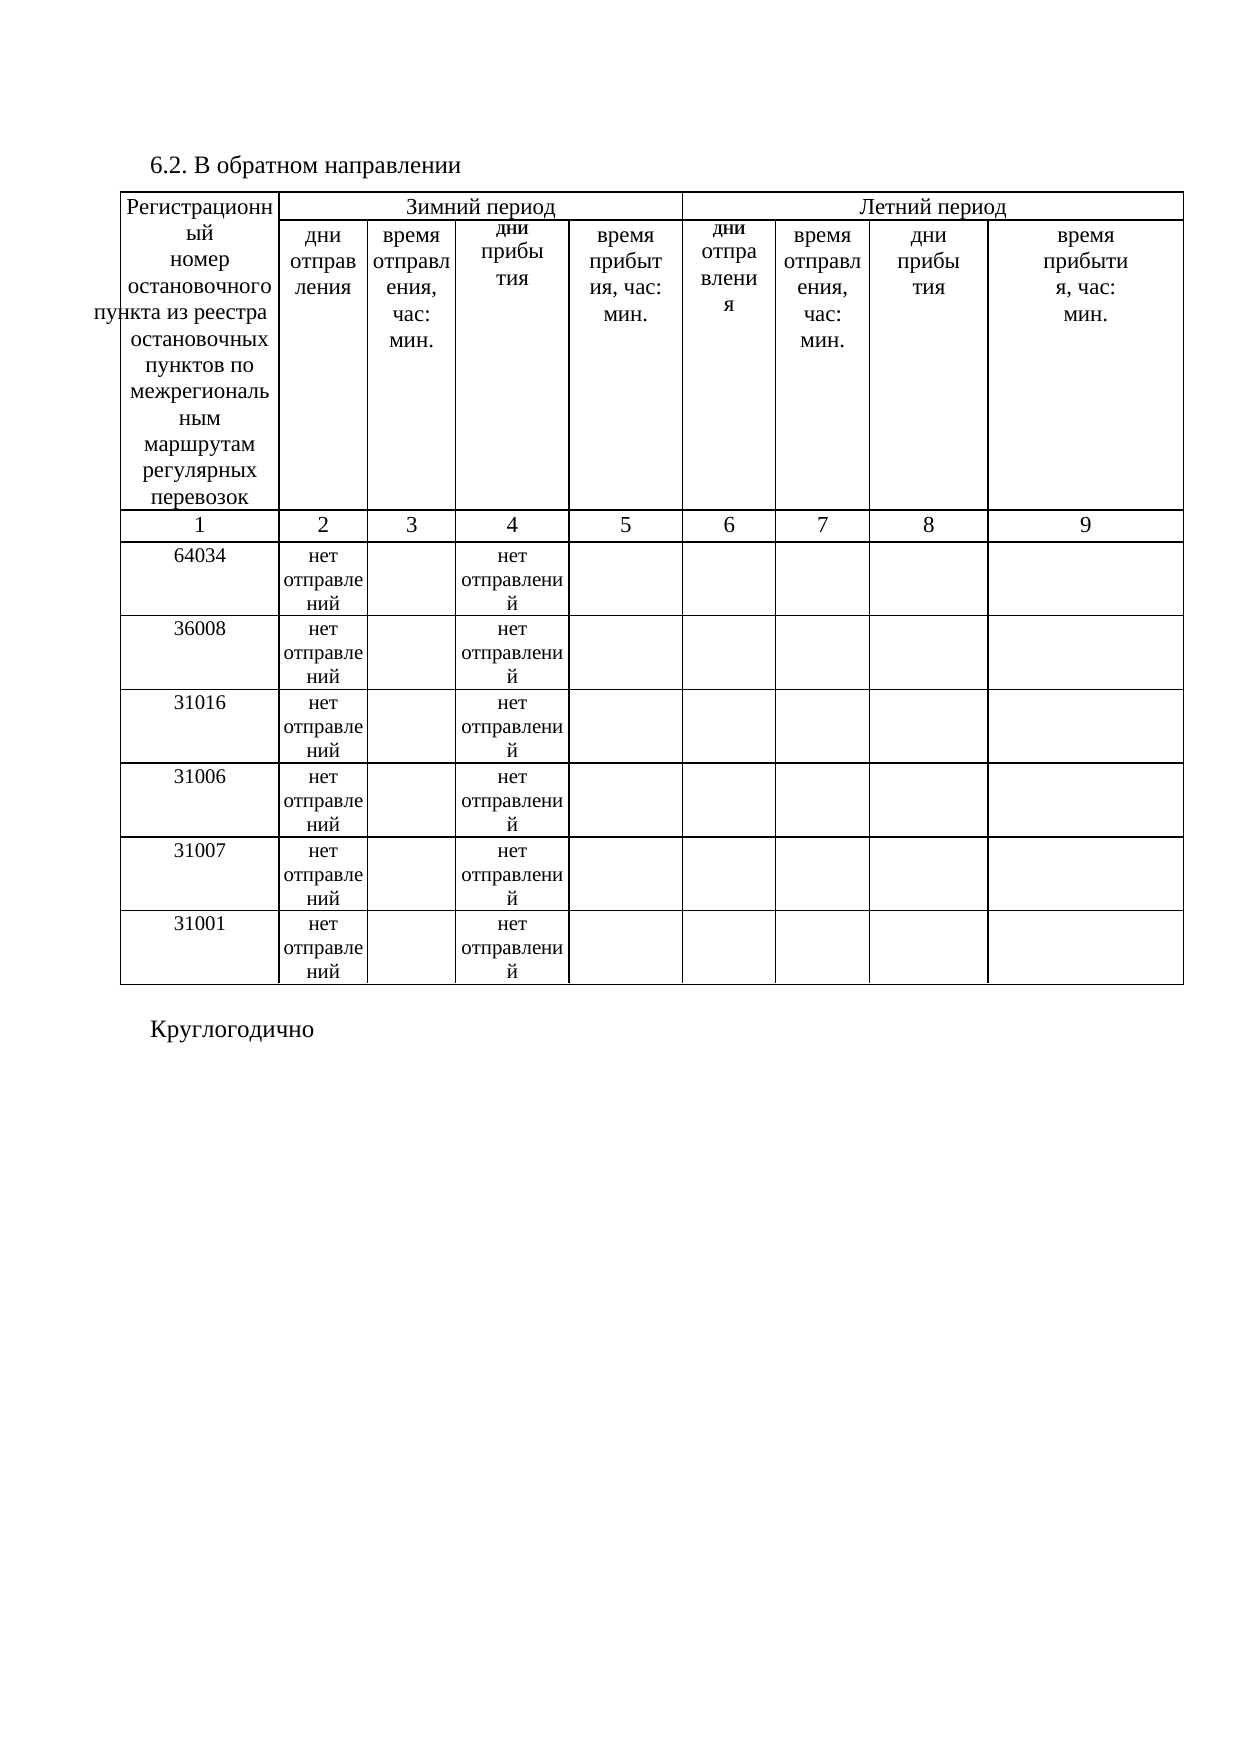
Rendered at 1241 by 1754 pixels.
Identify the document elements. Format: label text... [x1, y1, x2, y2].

table_cell дни прибы тия [870, 221, 987, 509]
table_cell [989, 911, 1183, 983]
table_cell [989, 690, 1183, 762]
table_cell [368, 838, 455, 910]
table_cell [989, 764, 1183, 836]
table_cell дни отправ ления [280, 221, 367, 509]
table_cell [570, 764, 682, 836]
table_cell [683, 838, 775, 910]
table_cell 64034 [121, 543, 278, 615]
text 6.2. В обратном направлении [150, 150, 1090, 179]
table_cell [776, 838, 869, 910]
table_cell нет отправлений [280, 616, 367, 688]
table_cell [776, 764, 869, 836]
table_cell нет отправлений [280, 543, 367, 615]
table_cell [870, 838, 987, 910]
table_cell 2 [280, 511, 367, 541]
table_cell [989, 616, 1183, 688]
table_cell [683, 543, 775, 615]
table_cell 9 [989, 511, 1183, 541]
table_cell нет отправлений [456, 543, 568, 615]
table_cell [570, 616, 682, 688]
table_cell время прибыти я, час: мин. [989, 221, 1183, 509]
table_cell [989, 543, 1183, 615]
table_cell [368, 764, 455, 836]
table_cell время прибыт ия, час: мин. [570, 221, 682, 509]
table_cell [870, 911, 987, 983]
table_cell ДНИ прибы тия [456, 221, 568, 509]
table_cell [989, 838, 1183, 910]
table_cell [368, 690, 455, 762]
table_cell 31006 [121, 764, 278, 836]
table_cell [683, 690, 775, 762]
table_cell нет отправлений [280, 690, 367, 762]
table_cell время отправл ения, час: мин. [368, 221, 455, 509]
table_cell ДНИ отпра влени я [683, 221, 775, 509]
table_cell [776, 543, 869, 615]
table_cell нет отправлений [456, 690, 568, 762]
table_cell нет отправлений [280, 764, 367, 836]
table_cell 31001 [121, 911, 278, 983]
table_cell [368, 543, 455, 615]
table_cell [368, 911, 455, 983]
table_cell [570, 690, 682, 762]
table_cell 31016 [121, 690, 278, 762]
table_cell 6 [683, 511, 775, 541]
table_cell нет отправлений [456, 764, 568, 836]
table_cell [870, 764, 987, 836]
table_cell 3 [368, 511, 455, 541]
table_cell нет отправлений [280, 911, 367, 983]
table_cell нет отправлений [456, 616, 568, 688]
text Круглогодично [150, 1014, 1090, 1042]
table_cell [870, 616, 987, 688]
table_cell 8 [870, 511, 987, 541]
table_cell [683, 911, 775, 983]
table_cell [776, 616, 869, 688]
table_cell 5 [570, 511, 682, 541]
table_cell [870, 690, 987, 762]
table_cell 1 [121, 511, 278, 541]
table_cell [870, 543, 987, 615]
table_cell [683, 616, 775, 688]
table_cell 36008 [121, 616, 278, 688]
table_cell [683, 764, 775, 836]
table_cell [570, 838, 682, 910]
table_header Летний период [683, 193, 1183, 219]
table_cell [368, 616, 455, 688]
table_cell [776, 911, 869, 983]
table_cell время отправл ения, час: мин. [776, 221, 869, 509]
table_cell 31007 [121, 838, 278, 910]
table_header Зимний период [280, 193, 682, 219]
table_cell нет отправлений [456, 838, 568, 910]
table_cell нет отправлений [280, 838, 367, 910]
table_cell 7 [776, 511, 869, 541]
table_cell [570, 911, 682, 983]
table_cell нет отправлений [456, 911, 568, 983]
table_header Регистрационный номер остановочного пункта из реестра остановочных пунктов по межрегиональным маршрутам регулярных перевозок [121, 193, 278, 509]
table_cell [776, 690, 869, 762]
table_cell [570, 543, 682, 615]
table_cell 4 [456, 511, 568, 541]
